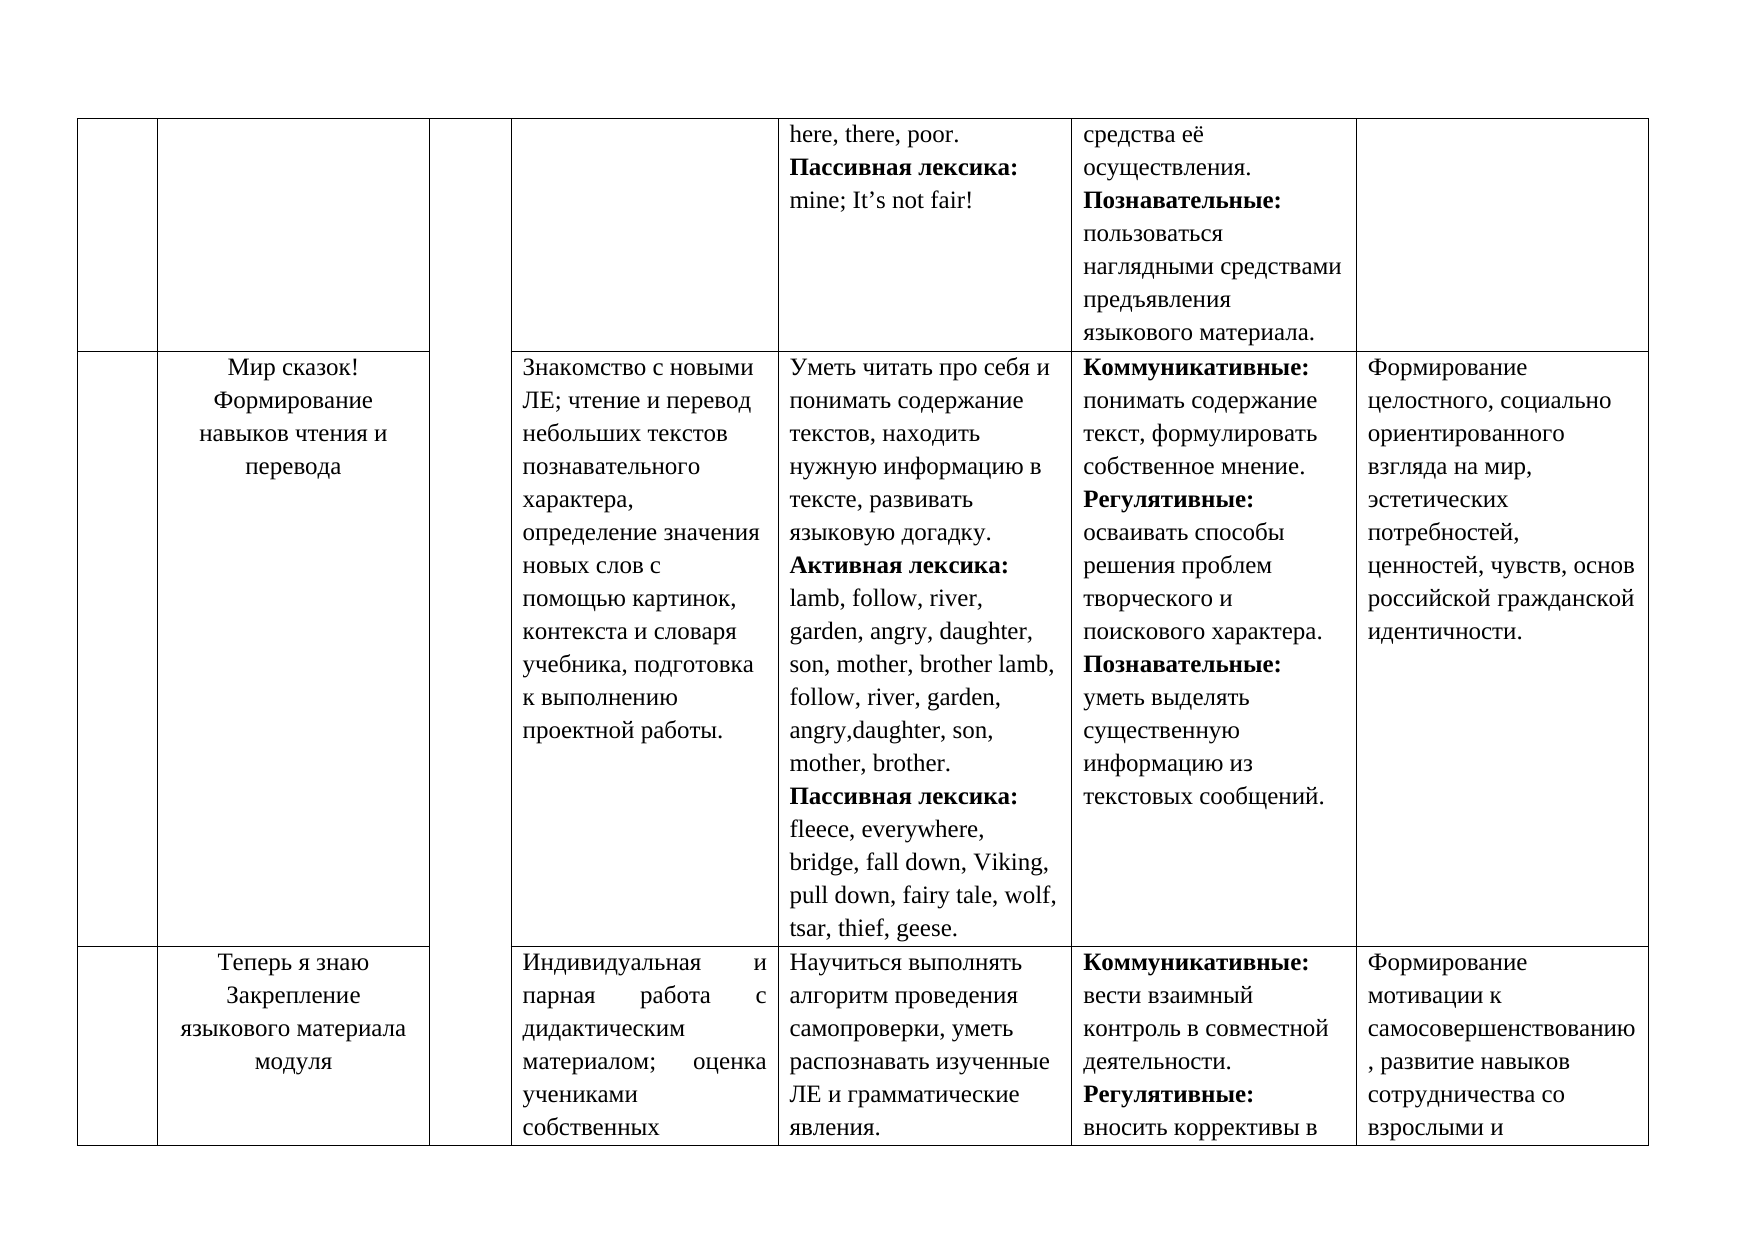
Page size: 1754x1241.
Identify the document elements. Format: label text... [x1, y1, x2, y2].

table_cell Мир сказок!Формирование навыков чтения и перевода [158, 352, 429, 946]
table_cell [158, 119, 429, 351]
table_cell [779, 947, 1071, 1145]
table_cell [1072, 947, 1356, 1145]
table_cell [1357, 119, 1648, 351]
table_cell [1072, 119, 1356, 351]
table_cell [512, 947, 778, 1145]
table_cell [78, 947, 157, 1145]
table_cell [158, 947, 429, 1145]
table_cell [78, 352, 157, 946]
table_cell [1357, 947, 1648, 1145]
table_cell Знакомство с новыми ЛЕ; чтение и перевод небольших текстов познавательного характера, определение значения новых слов с помощью картинок, контекста и словаря учебника, подготовка к выполнению проектной работы. [512, 352, 778, 946]
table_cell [512, 119, 778, 351]
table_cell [779, 119, 1071, 351]
table_cell Уметь читать про себя и понимать содержание текстов, находить нужную информацию в тексте, развивать языковую догадку. Активная лексика: lamb, follow, river, garden, angry, daughter, son, mother, brother lamb, follow, river, garden, angry,daughter, son, mother, brother. Пассивная лексика: fleece, everywhere, bridge, fall down, Viking, pull down, fairy tale, wolf, tsar, thief, geese. [779, 352, 1071, 946]
table_cell [78, 119, 157, 351]
table_cell Коммуникативные: понимать содержание текст, формулировать собственное мнение. Регулятивные: осваивать способы решения проблем творческого и поискового характера. Познавательные: уметь выделять существенную информацию из текстовых сообщений. [1072, 352, 1356, 946]
table_cell Формирование целостного, социально ориентированного взгляда на мир, эстетических потребностей, ценностей, чувств, основ российской гражданской идентичности. [1357, 352, 1648, 946]
